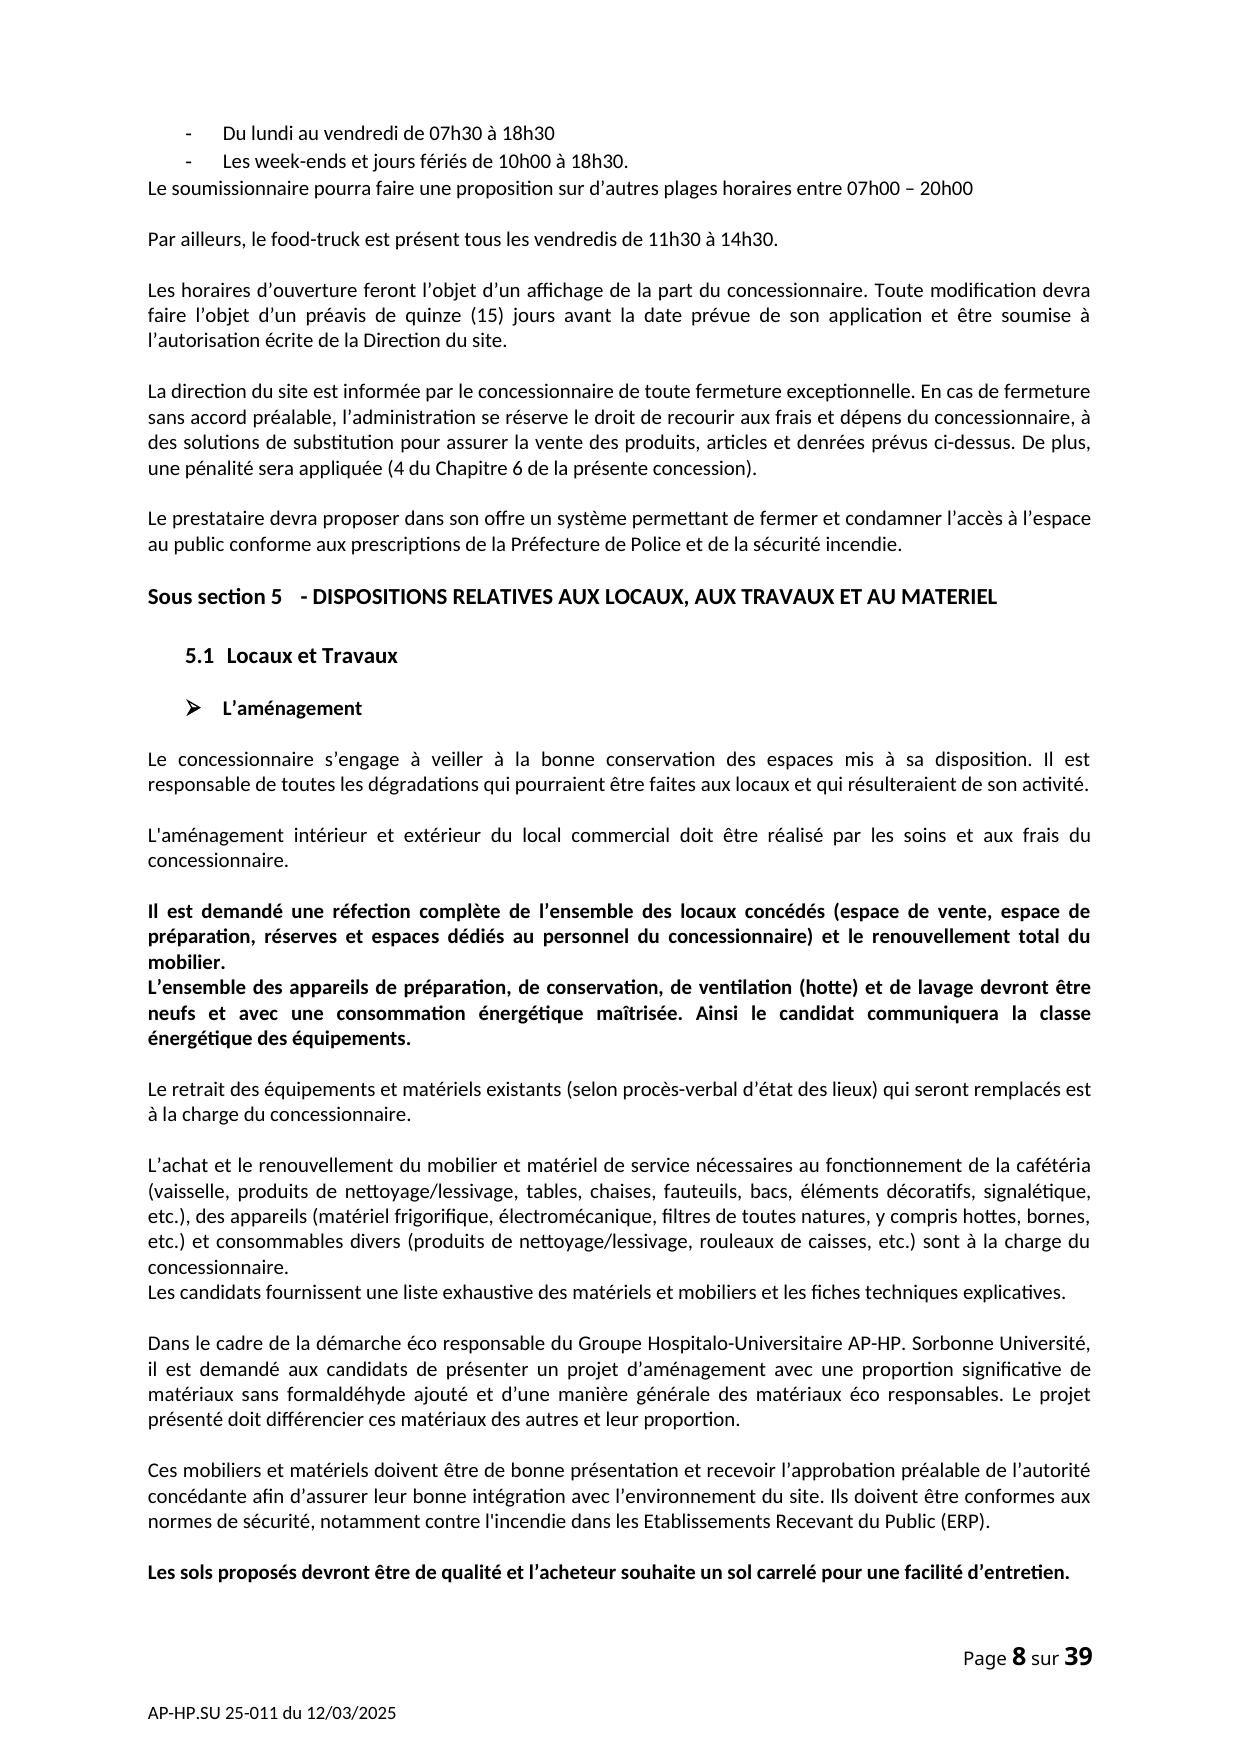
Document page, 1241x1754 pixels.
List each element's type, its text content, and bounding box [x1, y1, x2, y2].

text Par ailleurs, le food-truck est présent tous les vendredis de 11h30 à 14h30. [148, 226, 1093, 251]
text L’ensemble des appareils de préparation, de conservation, de ventilation (hotte) et de lavage devront être neufs et avec une consommation énergétique maîtrisée. Ainsi le candidat communiquera la classe énergétique des équipements. [148, 974, 1093, 1051]
text Le concessionnaire s’engage à veiller à la bonne conservation des espaces mis à sa disposition. Il est responsable de toutes les dégradations qui pourraient être faites aux locaux et qui résulteraient de son activité. [148, 746, 1093, 797]
text Il est demandé une réfection complète de l’ensemble des locaux concédés (espace de vente, espace de préparation, réserves et espaces dédiés au personnel du concessionnaire) et le renouvellement total du mobilier. [148, 898, 1093, 974]
text Les sols proposés devront être de qualité et l’acheteur souhaite un sol carrelé pour une facilité d’entretien. [148, 1559, 1093, 1584]
text Le soumissionnaire pourra faire une proposition sur d’autres plages horaires entre 07h00 – 20h00 [148, 175, 1093, 201]
list Les week-ends et jours fériés de 10h00 à 18h30. [185, 147, 1093, 175]
text L'aménagement intérieur et extérieur du local commercial doit être réalisé par les soins et aux frais du concessionnaire. [148, 822, 1093, 873]
text Dans le cadre de la démarche éco responsable du Groupe Hospitalo-Universitaire AP-HP. Sorbonne Université, il est demandé aux candidats de présenter un projet d’aménagement avec une proportion significative de matériaux sans formaldéhyde ajouté et d’une manière générale des matériaux éco responsables. Le projet présenté doit différencier ces matériaux des autres et leur proportion. [148, 1330, 1093, 1432]
text Ces mobiliers et matériels doivent être de bonne présentation et recevoir l’approbation préalable de l’autorité concédante afin d’assurer leur bonne intégration avec l’environnement du site. Ils doivent être conformes aux normes de sécurité, notamment contre l'incendie dans les Etablissements Recevant du Public (ERP). [148, 1457, 1093, 1534]
text Les horaires d’ouverture feront l’objet d’un affichage de la part du concessionnaire. Toute modification devra faire l’objet d’un préavis de quinze (15) jours avant la date prévue de son application et être soumise à l’autorisation écrite de la Direction du site. [148, 277, 1093, 353]
text Les candidats fournissent une liste exhaustive des matériels et mobiliers et les fiches techniques explicatives. [148, 1279, 1093, 1305]
subtitle 5.1 Locaux et Travaux [185, 641, 1093, 669]
subtitle Sous section 5 - DISPOSITIONS RELATIVES AUX LOCAUX, AUX TRAVAUX ET AU MATERIEL [148, 582, 1093, 610]
text Le prestataire devra proposer dans son offre un système permettant de fermer et condamner l’accès à l’espace au public conforme aux prescriptions de la Préfecture de Police et de la sécurité incendie. [148, 506, 1093, 556]
text L’achat et le renouvellement du mobilier et matériel de service nécessaires au fonctionnement de la cafétéria (vaisselle, produits de nettoyage/lessivage, tables, chaises, fauteuils, bacs, éléments décoratifs, signalétique, etc.), des appareils (matériel frigorifique, électromécanique, filtres de toutes natures, y compris hottes, bornes, etc.) et consommables divers (produits de nettoyage/lessivage, rouleaux de caisses, etc.) sont à la charge du concessionnaire. [148, 1152, 1093, 1279]
text La direction du site est informée par le concessionnaire de toute fermeture exceptionnelle. En cas de fermeture sans accord préalable, l’administration se réserve le droit de recourir aux frais et dépens du concessionnaire, à des solutions de substitution pour assurer la vente des produits, articles et denrées prévus ci-dessus. De plus, une pénalité sera appliquée (4 du Chapitre 6 de la présente concession). [148, 378, 1093, 480]
text Le retrait des équipements et matériels existants (selon procès-verbal d’état des lieux) qui seront remplacés est à la charge du concessionnaire. [148, 1076, 1093, 1127]
list L’aménagement [185, 695, 1093, 720]
list Du lundi au vendredi de 07h30 à 18h30 [185, 118, 1093, 147]
